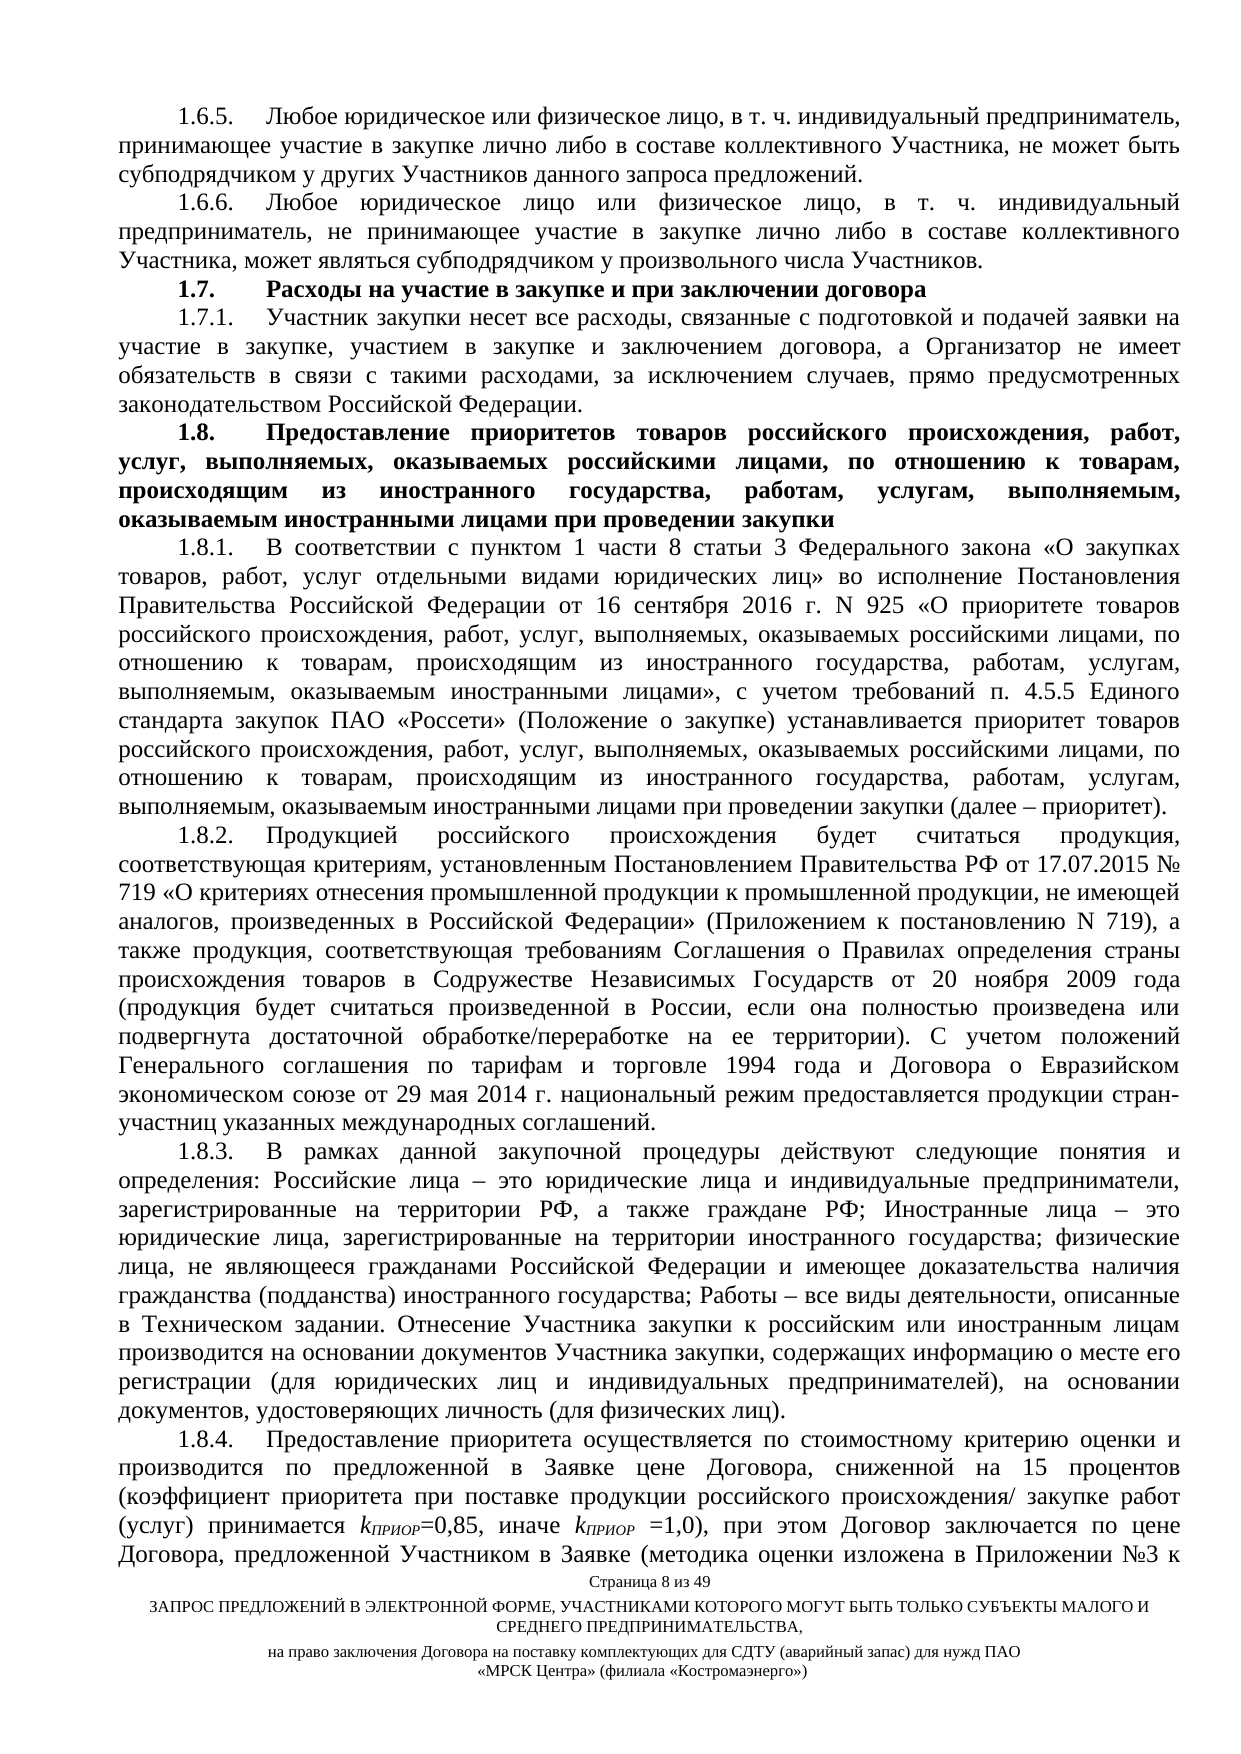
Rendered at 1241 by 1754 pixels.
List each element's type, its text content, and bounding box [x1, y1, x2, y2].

subtitle Расходы на участие в закупке и при заключении договора [118, 274, 1181, 302]
subtitle В рамках данной закупочной процедуры действуют следующие понятия и определения: Российские лица – это юридические лица и индивидуальные предприниматели, зарегистрированные на территории РФ, а также граждане РФ; Иностранные лица – это юридические лица, зарегистрированные на территории иностранного государства; физические лица, не являющееся гражданами Российской Федерации и имеющее доказательства наличия гражданства (подданства) иностранного государства; Работы – все виды деятельности, описанные в Техническом задании. Отнесение Участника закупки к российским или иностранным лицам производится на основании документов Участника закупки, содержащих информацию о месте его регистрации (для юридических лиц и индивидуальных предпринимателей), на основании документов, удостоверяющих личность (для физических лиц). [118, 1136, 1181, 1424]
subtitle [118, 1424, 1181, 1567]
subtitle Продукцией российского происхождения будет считаться продукция, соответствующая критериям, установленным Постановлением Правительства РФ от 17.07.2015 № 719 «О критериях отнесения промышленной продукции к промышленной продукции, не имеющей аналогов, произведенных в Российской Федерации» (Приложением к постановлению N 719), а также продукция, соответствующая требованиям Соглашения о Правилах определения страны происхождения товаров в Содружестве Независимых Государств от 20 ноября 2009 года (продукция будет считаться произведенной в России, если она полностью произведена или подвергнута достаточной обработке/переработке на ее территории). С учетом положений Генерального соглашения по тарифам и торговле 1994 года и Договора о Евразийском экономическом союзе от 29 мая 2014 г. национальный режим предоставляется продукции стран-участниц указанных международных соглашений. [118, 820, 1181, 1136]
subtitle Участник закупки несет все расходы, связанные с подготовкой и подачей заявки на участие в закупке, участием в закупке и заключением договора, а Организатор не имеет обязательств в связи с такими расходами, за исключением случаев, прямо предусмотренных законодательством Российской Федерации. [118, 302, 1181, 417]
subtitle Любое юридическое или физическое лицо, в т. ч. индивидуальный предприниматель, принимающее участие в закупке лично либо в составе коллективного Участника, не может быть субподрядчиком у других Участников данного запроса предложений. [118, 101, 1181, 187]
subtitle В соответствии с пунктом 1 части 8 статьи 3 Федерального закона «О закупках товаров, работ, услуг отдельными видами юридических лиц» во исполнение Постановления Правительства Российской Федерации от 16 сентября 2016 г. N 925 «О приоритете товаров российского происхождения, работ, услуг, выполняемых, оказываемых российскими лицами, по отношению к товарам, происходящим из иностранного государства, работам, услугам, выполняемым, оказываемым иностранными лицами», с учетом требований п. 4.5.5 Единого стандарта закупок ПАО «Россети» (Положение о закупке) устанавливается приоритет товаров российского происхождения, работ, услуг, выполняемых, оказываемых российскими лицами, по отношению к товарам, происходящим из иностранного государства, работам, услугам, выполняемым, оказываемым иностранными лицами при проведении закупки (далее – приоритет). [118, 532, 1181, 820]
subtitle Любое юридическое лицо или физическое лицо, в т. ч. индивидуальный предприниматель, не принимающее участие в закупке лично либо в составе коллективного Участника, может являться субподрядчиком у произвольного числа Участников. [118, 187, 1181, 274]
subtitle Предоставление приоритетов товаров российского происхождения, работ, услуг, выполняемых, оказываемых российскими лицами, по отношению к товарам, происходящим из иностранного государства, работам, услугам, выполняемым, оказываемым иностранными лицами при проведении закупки [118, 417, 1181, 532]
